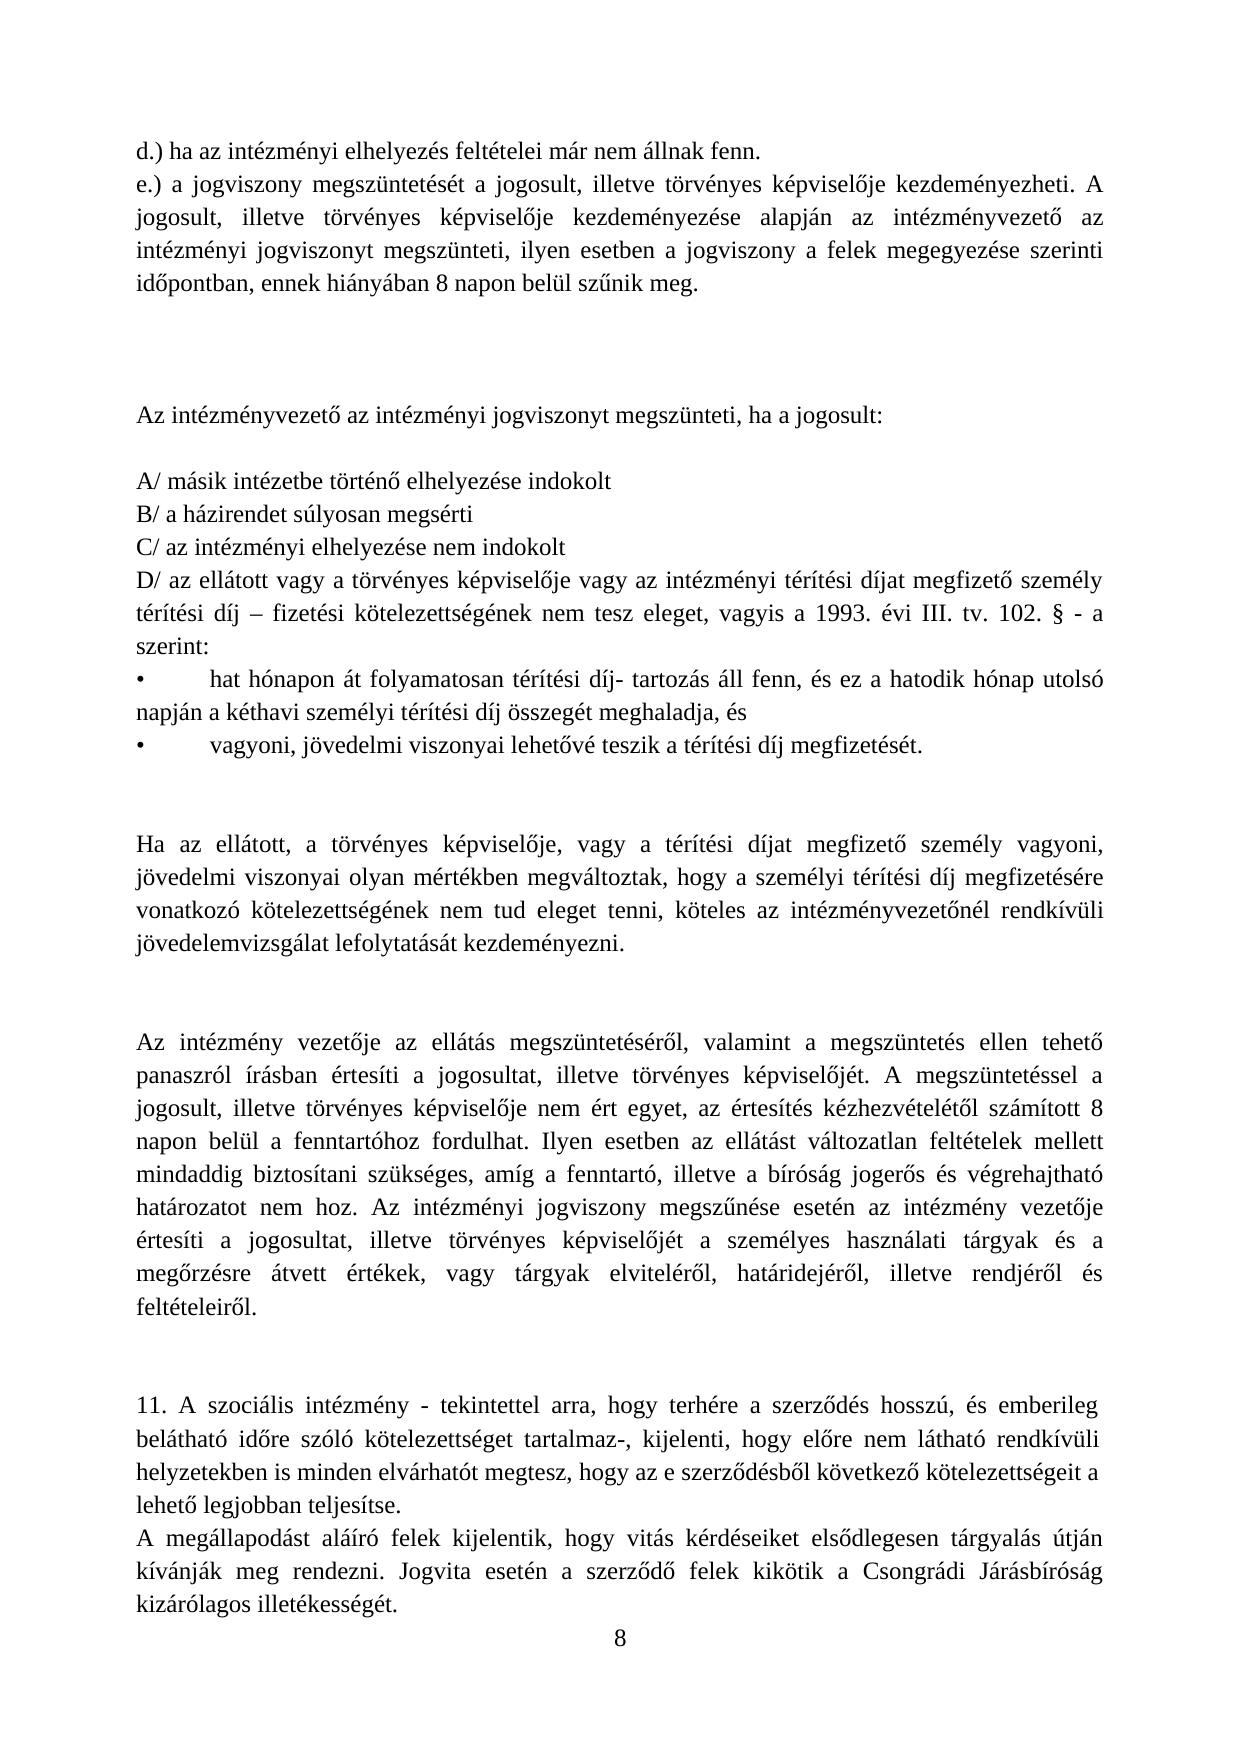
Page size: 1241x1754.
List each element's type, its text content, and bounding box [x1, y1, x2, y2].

text A megállapodást aláíró felek kijelentik, hogy vitás kérdéseiket elsődlegesen tárgyalás útján kívánják meg rendezni. Jogvita esetén a szerződő felek kikötik a Csongrádi Járásbíróság kizárólagos illetékességét. [136, 1523, 1104, 1617]
text Az intézmény vezetője az ellátás megszüntetéséről, valamint a megszüntetés ellen tehető panaszról írásban értesíti a jogosultat, illetve törvényes képviselőjét. A megszüntetéssel a jogosult, illetve törvényes képviselője nem ért egyet, az értesítés kézhezvételétől számított 8 napon belül a fenntartóhoz fordulhat. Ilyen esetben az ellátást változatlan feltételek mellett mindaddig biztosítani szükséges, amíg a fenntartó, illetve a bíróság jogerős és végrehajtható határozatot nem hoz. Az intézményi jogviszony megszűnése esetén az intézmény vezetője értesíti a jogosultat, illetve törvényes képviselőjét a személyes használati tárgyak és a megőrzésre átvett értékek, vagy tárgyak elviteléről, határidejéről, illetve rendjéről és feltételeiről. [136, 1027, 1104, 1320]
text Ha az ellátott, a törvényes képviselője, vagy a térítési díjat megfizető személy vagyoni, jövedelmi viszonyai olyan mértékben megváltoztak, hogy a személyi térítési díj megfizetésére vonatkozó kötelezettségének nem tud eleget tenni, köteles az intézményvezetőnél rendkívüli jövedelemvizsgálat lefolytatását kezdeményezni. [136, 829, 1104, 957]
text • hat hónapon át folyamatosan térítési díj- tartozás áll fenn, és ez a hatodik hónap utolsó napján a kéthavi személyi térítési díj összegét meghaladja, és [136, 664, 1104, 726]
text • vagyoni, jövedelmi viszonyai lehetővé teszik a térítési díj megfizetését. [136, 730, 1104, 759]
text d.) ha az intézményi elhelyezés feltételei már nem állnak fenn. [136, 136, 1104, 164]
text 11. A szociális intézmény - tekintettel arra, hogy terhére a szerződés hosszú, és emberileg belátható időre szóló kötelezettséget tartalmaz-, kijelenti, hogy előre nem látható rendkívüli helyzetekben is minden elvárhatót megtesz, hogy az e szerződésből következő kötelezettségeit a lehető legjobban teljesítse. [136, 1391, 1100, 1518]
text B/ a házirendet súlyosan megsérti [136, 499, 1104, 528]
text e.) a jogviszony megszüntetését a jogosult, illetve törvényes képviselője kezdeményezheti. A jogosult, illetve törvényes képviselője kezdeményezése alapján az intézményvezető az intézményi jogviszonyt megszünteti, ilyen esetben a jogviszony a felek megegyezése szerinti időpontban, ennek hiányában 8 napon belül szűnik meg. [136, 169, 1104, 297]
text A/ másik intézetbe történő elhelyezése indokolt [136, 466, 1104, 495]
text D/ az ellátott vagy a törvényes képviselője vagy az intézményi térítési díjat megfizető személy térítési díj – fizetési kötelezettségének nem tesz eleget, vagyis a 1993. évi III. tv. 102. § - a szerint: [136, 565, 1104, 660]
text C/ az intézményi elhelyezése nem indokolt [136, 532, 1104, 561]
text Az intézményvezető az intézményi jogviszonyt megszünteti, ha a jogosult: [136, 400, 1104, 429]
